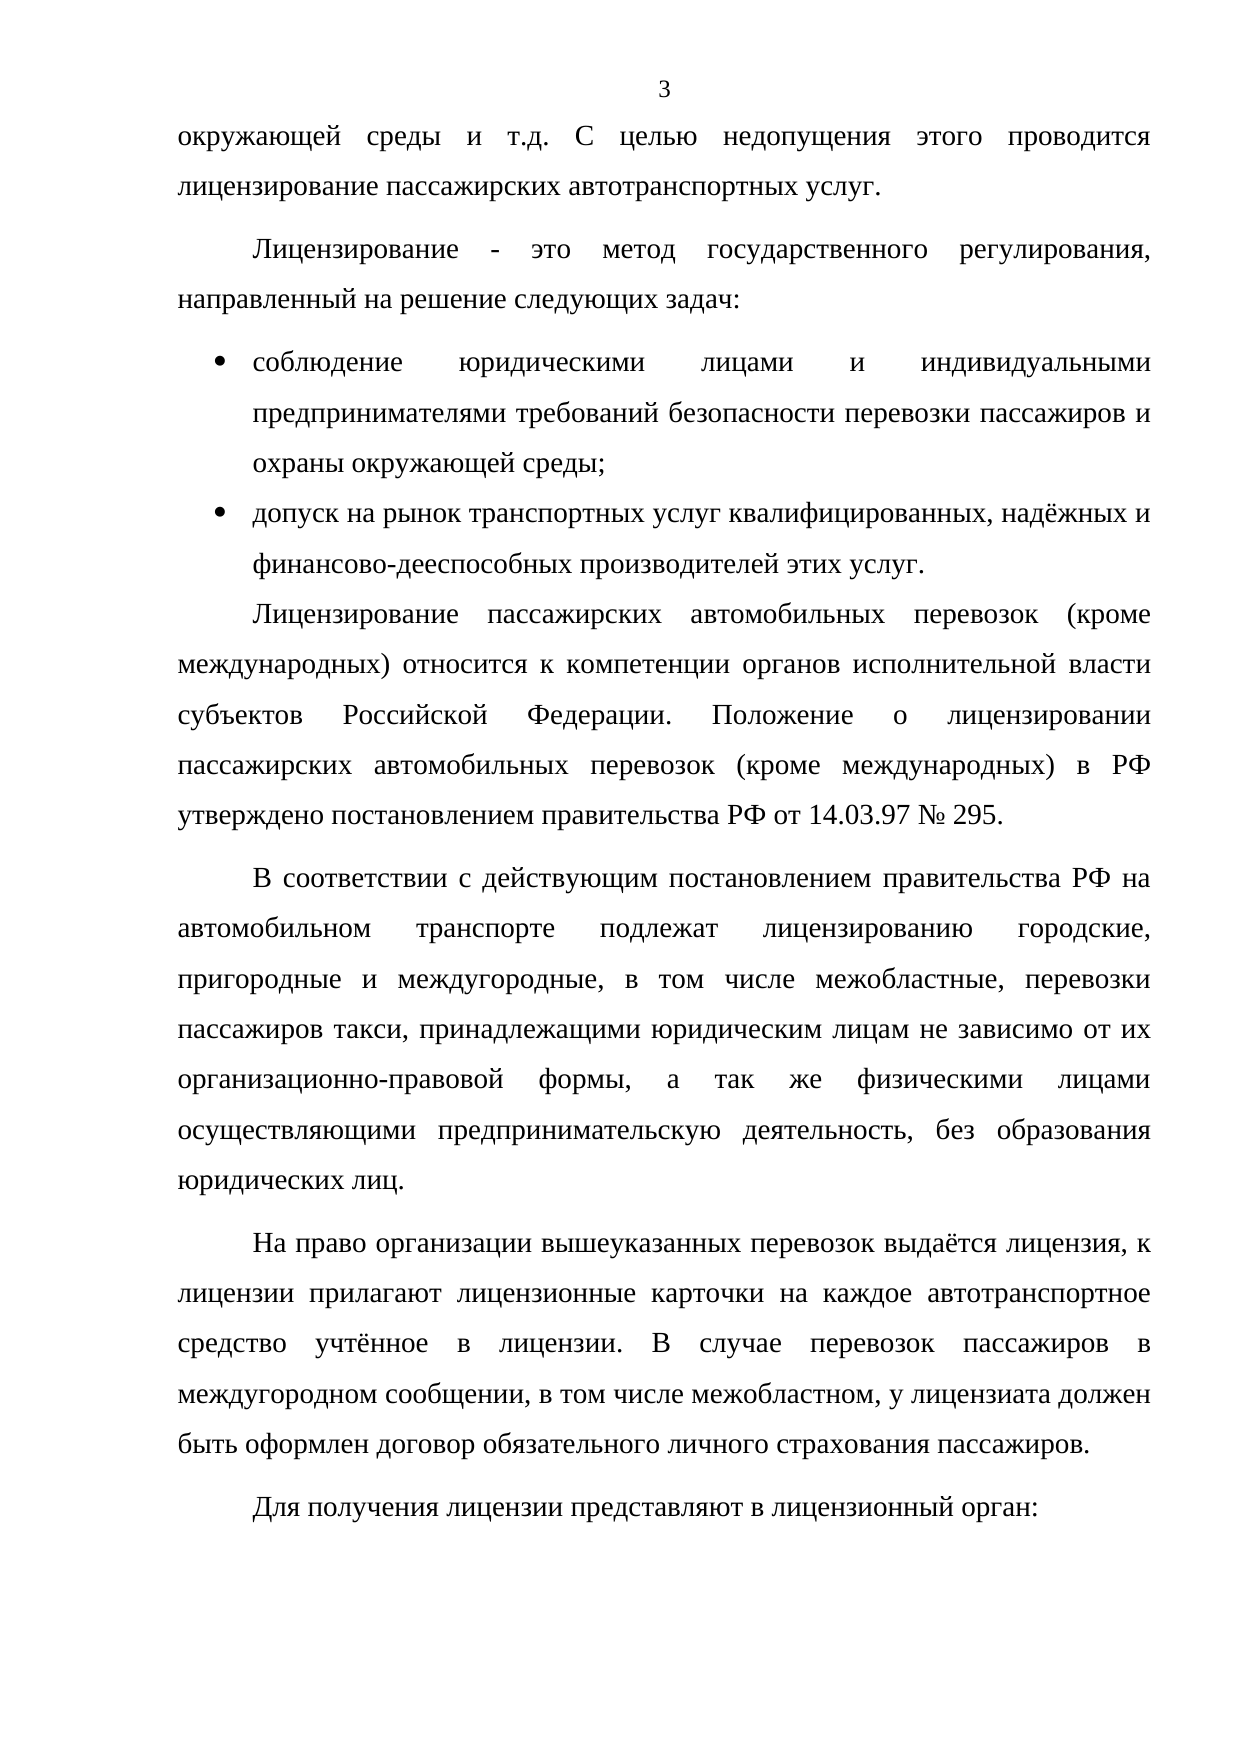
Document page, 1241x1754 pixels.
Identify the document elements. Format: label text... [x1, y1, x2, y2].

list допуск на рынок транспортных услуг квалифицированных, надёжных и финансово-дееспособных производителей этих услуг. [215, 495, 1152, 579]
text Для получения лицензии представляют в лицензионный орган: [177, 1489, 1152, 1522]
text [177, 118, 1152, 202]
text Лицензирование пассажирских автомобильных перевозок (кроме международных) относится к компетенции органов исполнительной власти субъектов Российской Федерации. Положение о лицензировании пассажирских автомобильных перевозок (кроме международных) в РФ утверждено постановлением правительства РФ от 14.03.97 № 295. [177, 596, 1152, 831]
text В соответствии с действующим постановлением правительства РФ на автомобильном транспорте подлежат лицензированию городские, пригородные и междугородные, в том числе межобластные, перевозки пассажиров такси, принадлежащими юридическим лицам не зависимо от их организационно-правовой формы, а так же физическими лицами осуществляющими предпринимательскую деятельность, без образования юридических лиц. [177, 860, 1152, 1196]
text Лицензирование - это метод государственного регулирования, направленный на решение следующих задач: [177, 231, 1152, 315]
text На право организации вышеуказанных перевозок выдаётся лицензия, к лицензии прилагают лицензионные карточки на каждое автотранспортное средство учтённое в лицензии. В случае перевозок пассажиров в междугородном сообщении, в том числе межобластном, у лицензиата должен быть оформлен договор обязательного личного страхования пассажиров. [177, 1225, 1152, 1460]
list соблюдение юридическими лицами и индивидуальными предпринимателями требований безопасности перевозки пассажиров и охраны окружающей среды; [215, 344, 1152, 479]
